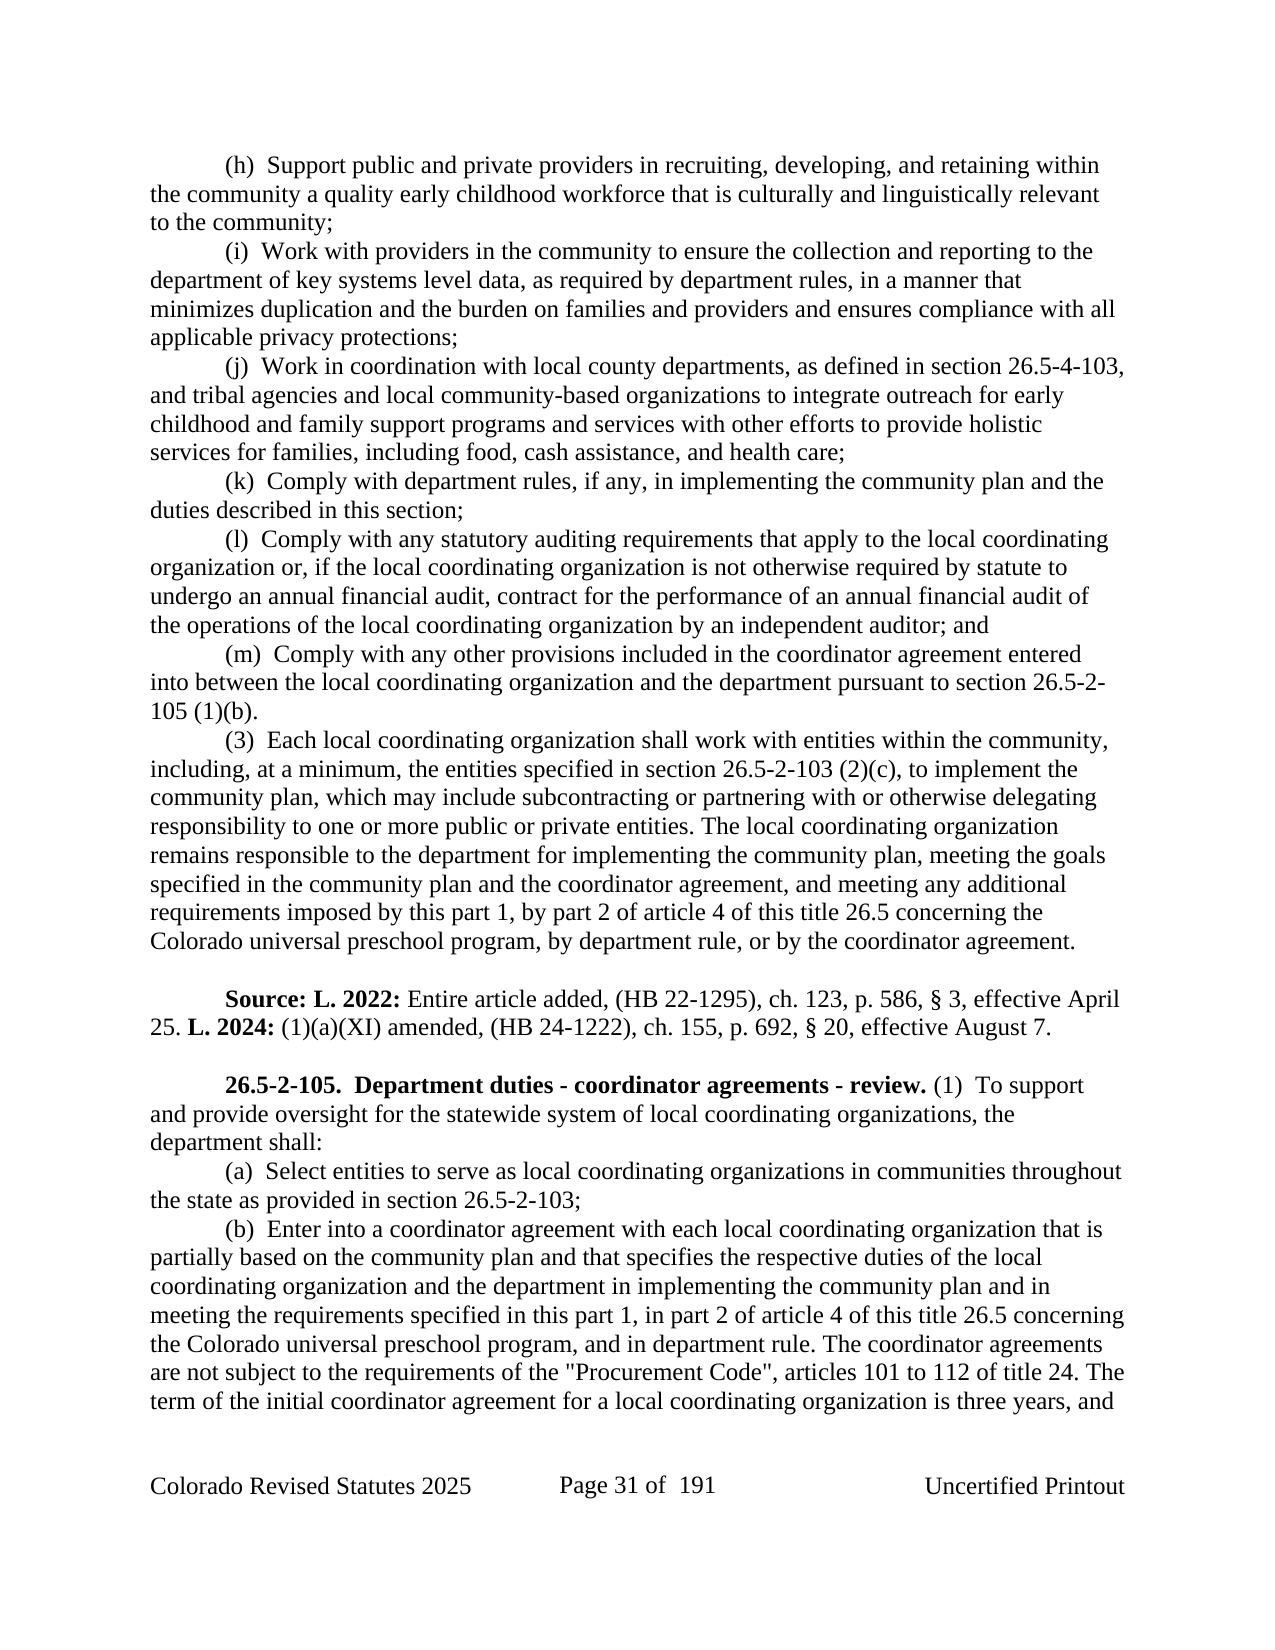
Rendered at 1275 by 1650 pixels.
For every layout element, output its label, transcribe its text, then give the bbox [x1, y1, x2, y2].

text (h) Support public and private providers in recruiting, developing, and retaining within the community a quality early childhood workforce that is culturally and linguistically relevant to the community; [150, 150, 1125, 236]
text (m) Comply with any other provisions included in the coordinator agreement entered into between the local coordinating organization and the department pursuant to section 26.5-2-105 (1)(b). [150, 639, 1125, 725]
text Source: L. 2022: Entire article added, (HB 22-1295), ch. 123, p. 586, § 3, effective April 25. L. 2024: (1)(a)(XI) amended, (HB 24-1222), ch. 155, p. 692, § 20, effective August 7. [150, 984, 1125, 1041]
text (j) Work in coordination with local county departments, as defined in section 26.5-4-103, and tribal agencies and local community-based organizations to integrate outreach for early childhood and family support programs and services with other efforts to provide holistic services for families, including food, cash assistance, and health care; [150, 351, 1125, 466]
text (3) Each local coordinating organization shall work with entities within the community, including, at a minimum, the entities specified in section 26.5-2-103 (2)(c), to implement the community plan, which may include subcontracting or partnering with or otherwise delegating responsibility to one or more public or private entities. The local coordinating organization remains responsible to the department for implementing the community plan, meeting the goals specified in the community plan and the coordinator agreement, and meeting any additional requirements imposed by this part 1, by part 2 of article 4 of this title 26.5 concerning the Colorado universal preschool program, by department rule, or by the coordinator agreement. [150, 725, 1125, 955]
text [150, 1214, 1125, 1415]
text 26.5-2-105. Department duties - coordinator agreements - review. (1) To support and provide oversight for the statewide system of local coordinating organizations, the department shall: [150, 1070, 1125, 1156]
text (i) Work with providers in the community to ensure the collection and reporting to the department of key systems level data, as required by department rules, in a manner that minimizes duplication and the burden on families and providers and ensures compliance with all applicable privacy protections; [150, 236, 1125, 351]
text (a) Select entities to serve as local coordinating organizations in communities throughout the state as provided in section 26.5-2-103; [150, 1156, 1125, 1214]
text (l) Comply with any statutory auditing requirements that apply to the local coordinating organization or, if the local coordinating organization is not otherwise required by statute to undergo an annual financial audit, contract for the performance of an annual financial audit of the operations of the local coordinating organization by an independent auditor; and [150, 524, 1125, 639]
text (k) Comply with department rules, if any, in implementing the community plan and the duties described in this section; [150, 466, 1125, 524]
